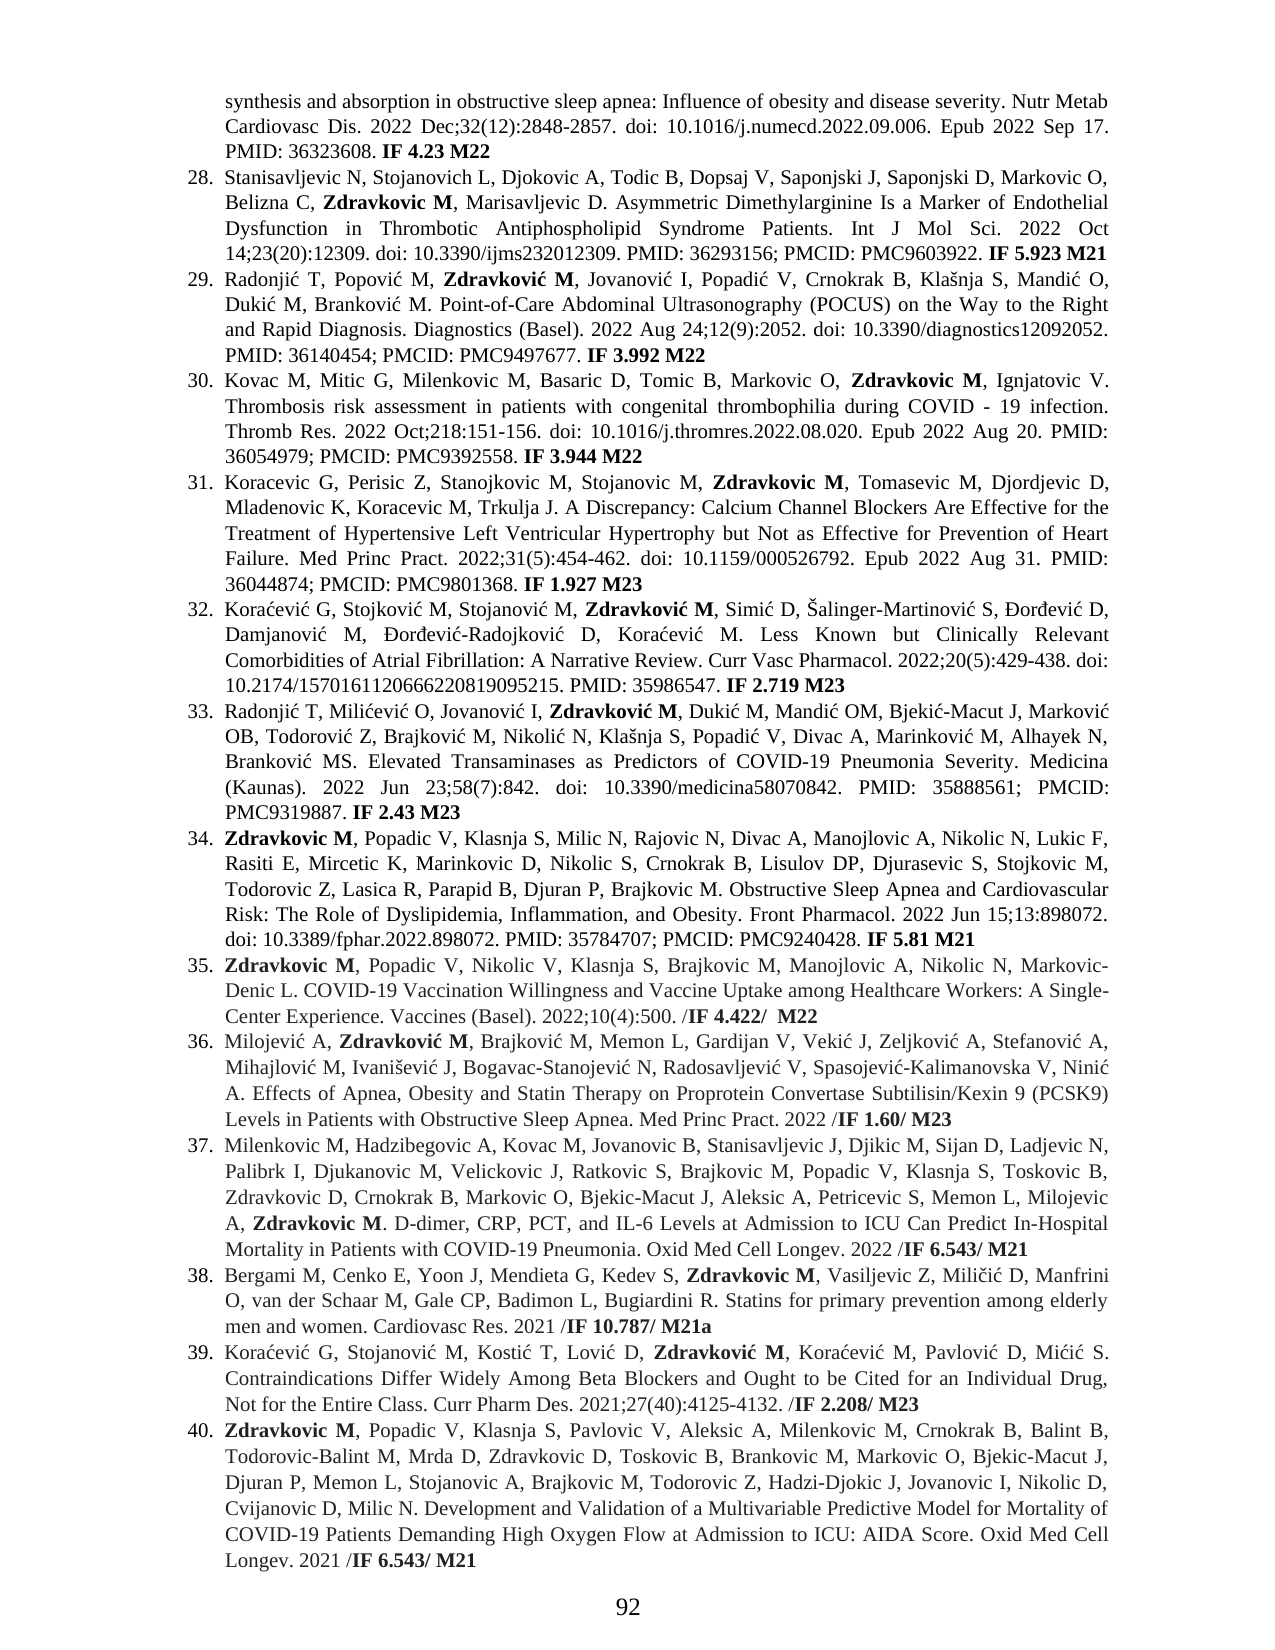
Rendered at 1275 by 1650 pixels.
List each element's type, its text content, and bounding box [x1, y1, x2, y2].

list Zdravkovic M, Popadic V, Klasnja S, Milic N, Rajovic N, Divac A, Manojlovic A, Nikolic N, Lukic F, Rasiti E, Mircetic K, Marinkovic D, Nikolic S, Crnokrak B, Lisulov DP, Djurasevic S, Stojkovic M, Todorovic Z, Lasica R, Parapid B, Djuran P, Brajkovic M. Obstructive Sleep Apnea and Cardiovascular Risk: The Role of Dyslipidemia, Inflammation, and Obesity. Front Pharmacol. 2022 Jun 15;13:898072. doi: 10.3389/fphar.2022.898072. PMID: 35784707; PMCID: PMC9240428. IF 5.81 M21 [187, 826, 1110, 951]
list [187, 89, 1110, 163]
list Milenkovic M, Hadzibegovic A, Kovac M, Jovanovic B, Stanisavljevic J, Djikic M, Sijan D, Ladjevic N, Palibrk I, Djukanovic M, Velickovic J, Ratkovic S, Brajkovic M, Popadic V, Klasnja S, Toskovic B, Zdravkovic D, Crnokrak B, Markovic O, Bjekic-Macut J, Aleksic A, Petricevic S, Memon L, Milojevic A, Zdravkovic M. D-dimer, CRP, PCT, and IL-6 Levels at Admission to ICU Can Predict In-Hospital Mortality in Patients with COVID-19 Pneumonia. Oxid Med Cell Longev. 2022 /IF 6.543/ M21 [187, 1133, 1110, 1261]
list Koraćević G, Stojanović M, Kostić T, Lović D, Zdravković M, Koraćević M, Pavlović D, Mićić S. Contraindications Differ Widely Among Beta Blockers and Ought to be Cited for an Individual Drug, Not for the Entire Class. Curr Pharm Des. 2021;27(40):4125-4132. /IF 2.208/ M23 [187, 1340, 1110, 1416]
list Koracevic G, Perisic Z, Stanojkovic M, Stojanovic M, Zdravkovic M, Tomasevic M, Djordjevic D, Mladenovic K, Koracevic M, Trkulja J. A Discrepancy: Calcium Channel Blockers Are Effective for the Treatment of Hypertensive Left Ventricular Hypertrophy but Not as Effective for Prevention of Heart Failure. Med Princ Pract. 2022;31(5):454-462. doi: 10.1159/000526792. Epub 2022 Aug 31. PMID: 36044874; PMCID: PMC9801368. IF 1.927 M23 [187, 470, 1110, 596]
list Koraćević G, Stojković M, Stojanović M, Zdravković M, Simić D, Šalinger-Martinović S, Đorđević D, Damjanović M, Đorđević-Radojković D, Koraćević M. Less Known but Clinically Relevant Comorbidities of Atrial Fibrillation: A Narrative Review. Curr Vasc Pharmacol. 2022;20(5):429-438. doi: 10.2174/1570161120666220819095215. PMID: 35986547. IF 2.719 M23 [187, 597, 1110, 697]
list Radonjić T, Popović M, Zdravković M, Jovanović I, Popadić V, Crnokrak B, Klašnja S, Mandić O, Dukić M, Branković M. Point-of-Care Abdominal Ultrasonography (POCUS) on the Way to the Right and Rapid Diagnosis. Diagnostics (Basel). 2022 Aug 24;12(9):2052. doi: 10.3390/diagnostics12092052. PMID: 36140454; PMCID: PMC9497677. IF 3.992 M22 [187, 267, 1110, 367]
list Radonjić T, Milićević O, Jovanović I, Zdravković M, Dukić M, Mandić OM, Bjekić-Macut J, Marković OB, Todorović Z, Brajković M, Nikolić N, Klašnja S, Popadić V, Divac A, Marinković M, Alhayek N, Branković MS. Elevated Transaminases as Predictors of COVID-19 Pneumonia Severity. Medicina (Kaunas). 2022 Jun 23;58(7):842. doi: 10.3390/medicina58070842. PMID: 35888561; PMCID: PMC9319887. IF 2.43 M23 [187, 699, 1110, 824]
list Stanisavljevic N, Stojanovich L, Djokovic A, Todic B, Dopsaj V, Saponjski J, Saponjski D, Markovic O, Belizna C, Zdravkovic M, Marisavljevic D. Asymmetric Dimethylarginine Is a Marker of Endothelial Dysfunction in Thrombotic Antiphospholipid Syndrome Patients. Int J Mol Sci. 2022 Oct 14;23(20):12309. doi: 10.3390/ijms232012309. PMID: 36293156; PMCID: PMC9603922. IF 5.923 M21 [187, 165, 1110, 265]
list Zdravkovic M, Popadic V, Nikolic V, Klasnja S, Brajkovic M, Manojlovic A, Nikolic N, Markovic-Denic L. COVID-19 Vaccination Willingness and Vaccine Uptake among Healthcare Workers: A Single-Center Experience. Vaccines (Basel). 2022;10(4):500. /IF 4.422/ M22 [187, 953, 1110, 1028]
list Bergami M, Cenko E, Yoon J, Mendieta G, Kedev S, Zdravkovic M, Vasiljevic Z, Miličić D, Manfrini O, van der Schaar M, Gale CP, Badimon L, Bugiardini R. Statins for primary prevention among elderly men and women. Cardiovasc Res. 2021 /IF 10.787/ M21a [187, 1262, 1110, 1338]
list Kovac M, Mitic G, Milenkovic M, Basaric D, Tomic B, Markovic O, Zdravkovic M, Ignjatovic V. Thrombosis risk assessment in patients with congenital thrombophilia during COVID - 19 infection. Thromb Res. 2022 Oct;218:151-156. doi: 10.1016/j.thromres.2022.08.020. Epub 2022 Aug 20. PMID: 36054979; PMCID: PMC9392558. IF 3.944 M22 [187, 368, 1110, 468]
list Zdravkovic M, Popadic V, Klasnja S, Pavlovic V, Aleksic A, Milenkovic M, Crnokrak B, Balint B, Todorovic-Balint M, Mrda D, Zdravkovic D, Toskovic B, Brankovic M, Markovic O, Bjekic-Macut J, Djuran P, Memon L, Stojanovic A, Brajkovic M, Todorovic Z, Hadzi-Djokic J, Jovanovic I, Nikolic D, Cvijanovic D, Milic N. Development and Validation of a Multivariable Predictive Model for Mortality of COVID-19 Patients Demanding High Oxygen Flow at Admission to ICU: AIDA Score. Oxid Med Cell Longev. 2021 /IF 6.543/ M21 [187, 1418, 1110, 1572]
list Milojević A, Zdravković M, Brajković M, Memon L, Gardijan V, Vekić J, Zeljković A, Stefanović A, Mihajlović M, Ivanišević J, Bogavac-Stanojević N, Radosavljević V, Spasojević-Kalimanovska V, Ninić A. Effects of Apnea, Obesity and Statin Therapy on Proprotein Convertase Subtilisin/Kexin 9 (PCSK9) Levels in Patients with Obstructive Sleep Apnea. Med Princ Pract. 2022 /IF 1.60/ M23 [187, 1029, 1110, 1131]
